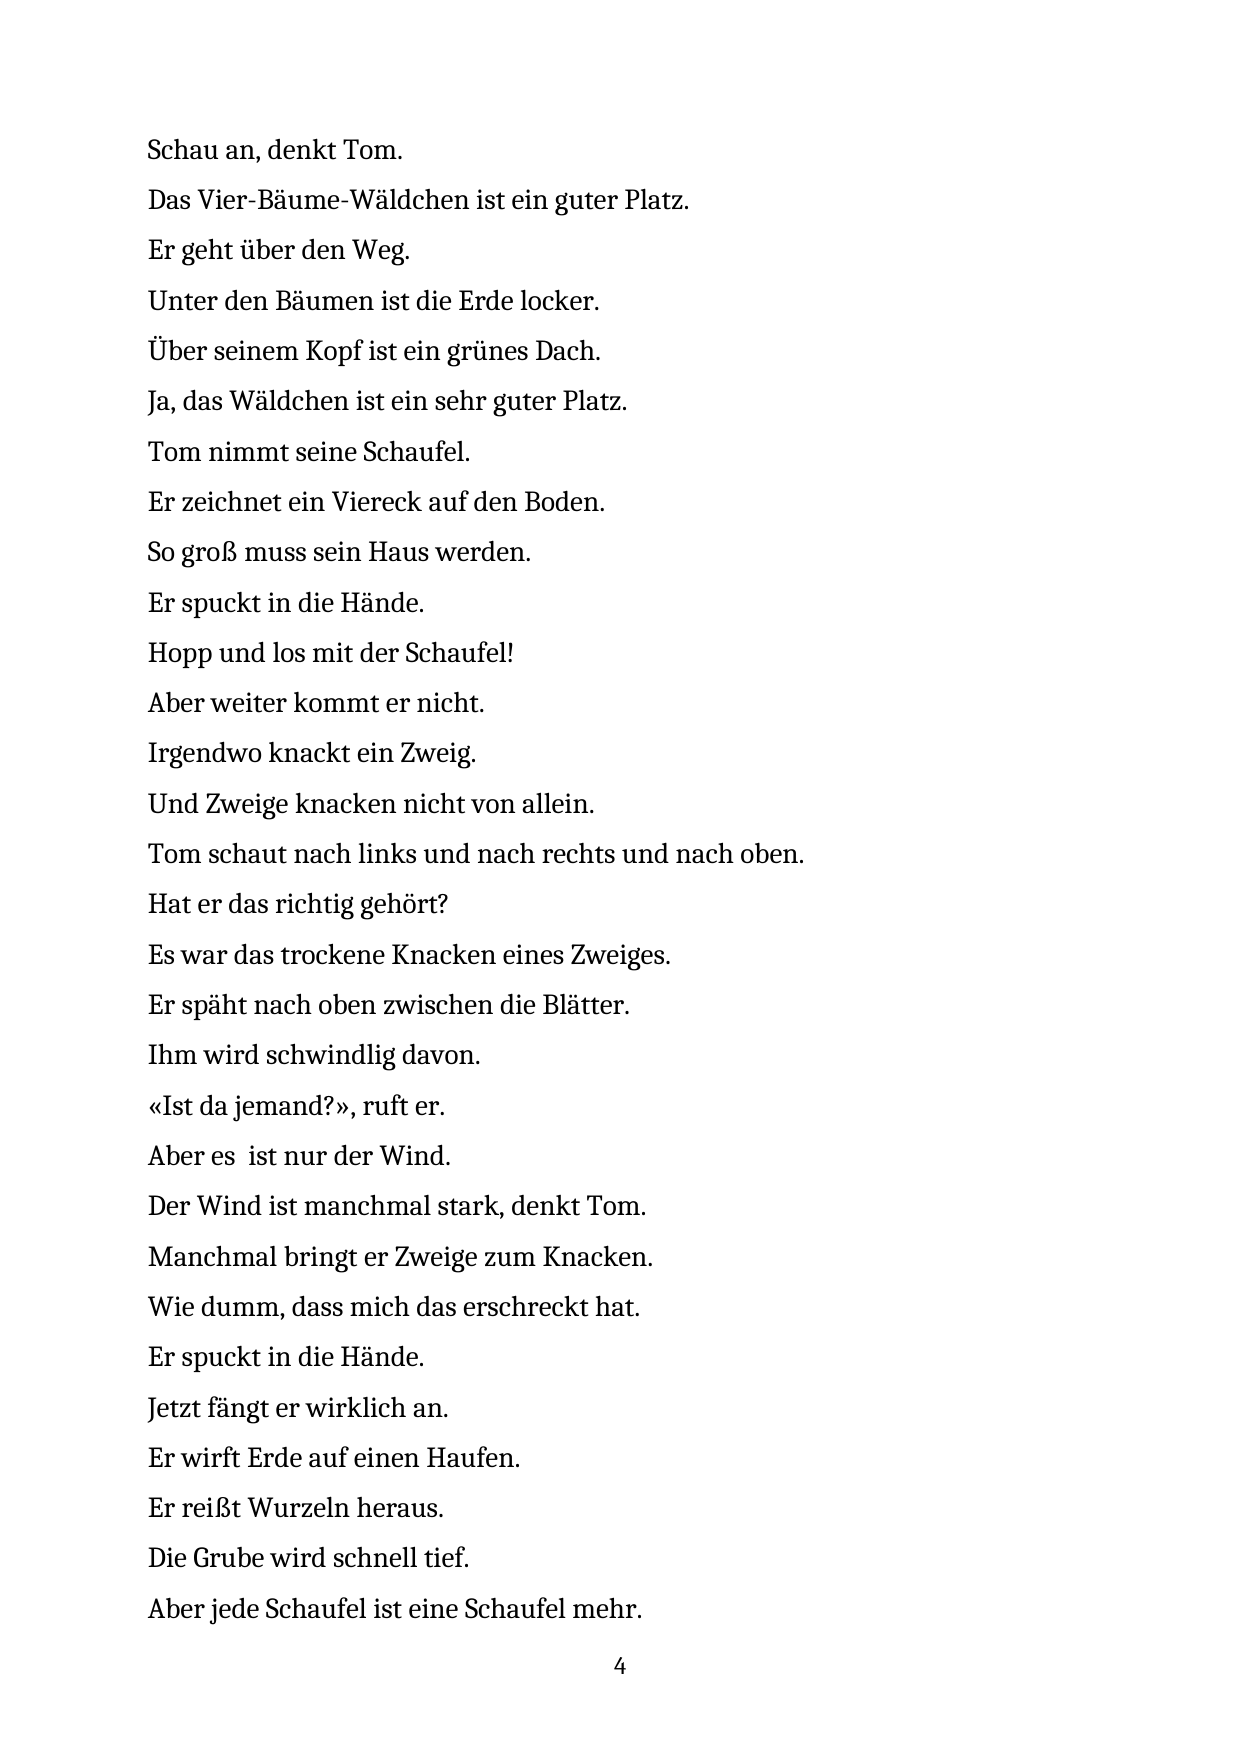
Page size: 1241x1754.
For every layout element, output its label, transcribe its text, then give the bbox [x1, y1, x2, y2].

text Aber es ist nur der Wind. [148, 1139, 1093, 1173]
text Tom schaut nach links und nach rechts und nach oben. [148, 837, 1093, 871]
text Aber weiter kommt er nicht. [148, 686, 1093, 720]
text Und Zweige knacken nicht von allein. [148, 787, 1093, 821]
text Tom nimmt seine Schaufel. [148, 435, 1093, 468]
text Der Wind ist manchmal stark, denkt Tom. [148, 1189, 1093, 1223]
text So groß muss sein Haus werden. [148, 535, 1093, 569]
text Es war das trockene Knacken eines Zweiges. [148, 938, 1093, 971]
text Wie dumm, dass mich das erschreckt hat. [148, 1290, 1093, 1324]
text Das Vier-Bäume-Wäldchen ist ein guter Platz. [148, 183, 1093, 217]
text Hat er das richtig gehört? [148, 888, 1093, 921]
text Die Grube wird schnell tief. [148, 1542, 1093, 1575]
text Unter den Bäumen ist die Erde locker. [148, 284, 1093, 317]
text Er reißt Wurzeln heraus. [148, 1491, 1093, 1525]
text Ja, das Wäldchen ist ein sehr guter Platz. [148, 384, 1093, 418]
text «Ist da jemand?», ruft er. [148, 1089, 1093, 1122]
text Hopp und los mit der Schaufel! [148, 636, 1093, 669]
text Jetzt fängt er wirklich an. [148, 1391, 1093, 1424]
text Über seinem Kopf ist ein grünes Dach. [148, 334, 1093, 368]
text Er spuckt in die Hände. [148, 586, 1093, 619]
text Ihm wird schwindlig davon. [148, 1038, 1093, 1072]
text Er späht nach oben zwischen die Blätter. [148, 988, 1093, 1022]
text Er zeichnet ein Viereck auf den Boden. [148, 485, 1093, 519]
text Er spuckt in die Hände. [148, 1340, 1093, 1374]
text Irgendwo knackt ein Zweig. [148, 737, 1093, 770]
text Aber jede Schaufel ist eine Schaufel mehr. [148, 1592, 1093, 1626]
text Schau an, denkt Tom. [148, 133, 1093, 166]
text Er wirft Erde auf einen Haufen. [148, 1441, 1093, 1474]
text Er geht über den Weg. [148, 233, 1093, 267]
text Manchmal bringt er Zweige zum Knacken. [148, 1240, 1093, 1273]
